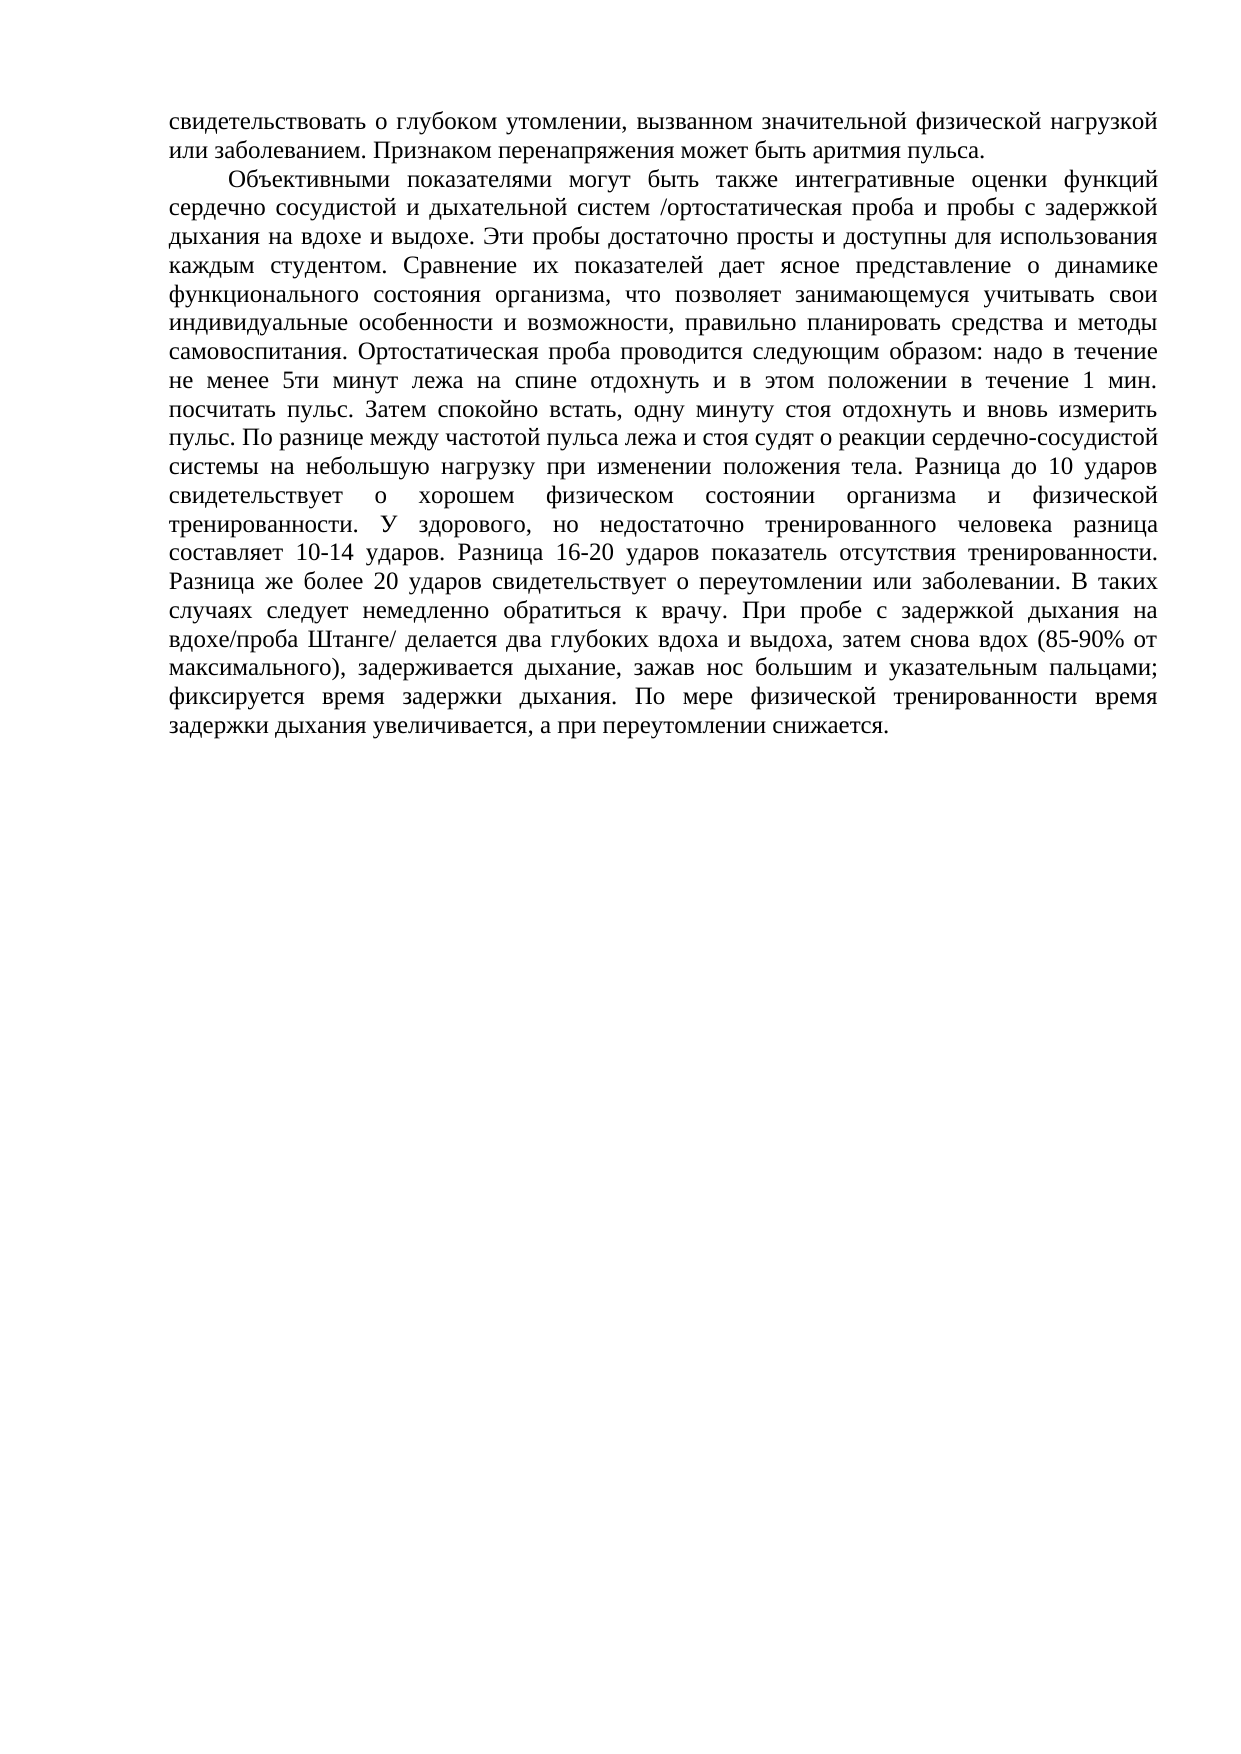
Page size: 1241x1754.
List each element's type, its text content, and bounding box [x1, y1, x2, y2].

text Объективными показателями могут быть также интегративные оценки функций сердечно сосудистой и дыхательной систем /ортостатическая проба и пробы с задержкой дыхания на вдохе и выдохе. Эти пробы достаточно просты и доступны для использования каждым студентом. Сравнение их показателей дает ясное представление о динамике функционального состояния организма, что позволяет занимающемуся учитывать свои индивидуальные особенности и возможности, правильно планировать средства и методы самовоспитания. Ортостатическая проба проводится следующим образом: надо в течение не менее 5ти минут лежа на спине отдохнуть и в этом положении в течение 1 мин. посчитать пульс. Затем спокойно встать, одну минуту стоя отдохнуть и вновь измерить пульс. По разнице между частотой пульса лежа и стоя судят о реакции сердечно-сосудистой системы на небольшую нагрузку при изменении положения тела. Разница до 10 ударов свидетельствует о хорошем физическом состоянии организма и физической тренированности. У здорового, но недостаточно тренированного человека разница составляет 10-14 ударов. Разница 16-20 ударов показатель отсутствия тренированности. Разница же более 20 ударов свидетельствует о переутомлении или заболевании. В таких случаях следует немедленно обратиться к врачу. При пробе с задержкой дыхания на вдохе/проба Штанге/ делается два глубоких вдоха и выдоха, затем снова вдох (85-90% от максимального), задерживается дыхание, зажав нос большим и указательным пальцами; фиксируется время задержки дыхания. По мере физической тренированности время задержки дыхания увеличивается, а при переутомлении снижается. [169, 164, 1159, 739]
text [169, 106, 1159, 164]
